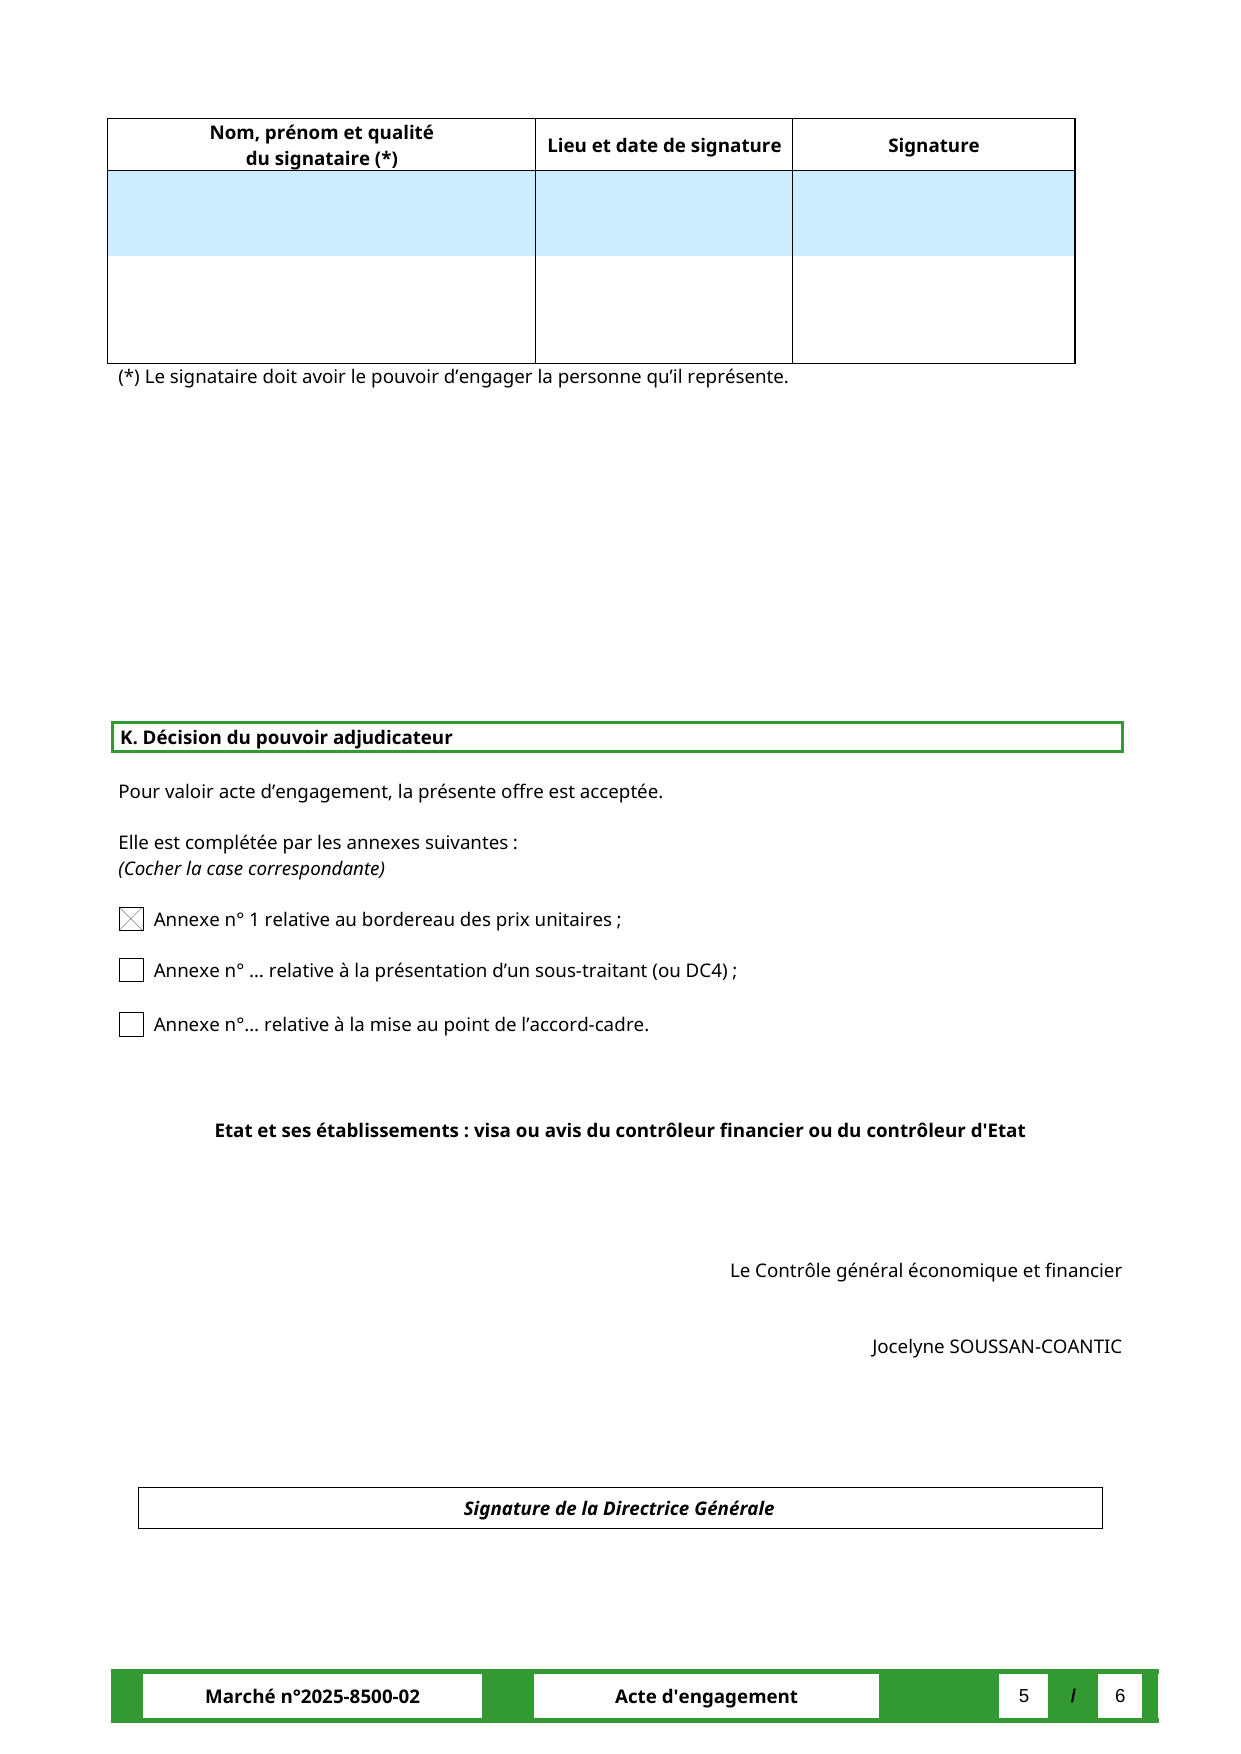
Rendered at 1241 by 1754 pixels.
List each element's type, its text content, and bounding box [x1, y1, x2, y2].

table_cell [108, 256, 535, 363]
text Elle est complétée par les annexes suivantes : [118, 829, 1122, 855]
table_header Nom, prénom et qualité du signataire (*) [108, 119, 535, 170]
text Etat et ses établissements : visa ou avis du contrôleur financier ou du contrôleur d'Etat [118, 1117, 1122, 1142]
table_header K. Décision du pouvoir adjudicateur [114, 724, 1121, 750]
table_header Signature de la Directrice Générale [139, 1488, 1102, 1527]
text (*) Le signataire doit avoir le pouvoir d’engager la personne qu’il représente. [118, 364, 1122, 389]
table_header Signature [793, 119, 1074, 170]
table_cell [536, 171, 792, 256]
text Jocelyne SOUSSAN-COANTIC [118, 1333, 1122, 1359]
table_cell [108, 171, 535, 256]
table_cell [536, 256, 792, 363]
table_cell [793, 171, 1074, 256]
text Le Contrôle général économique et financier [118, 1257, 1122, 1282]
text Annexe n°… relative à la mise au point de l’accord-cadre. [118, 1011, 1122, 1037]
text Pour valoir acte d’engagement, la présente offre est acceptée. [118, 778, 1122, 804]
text Annexe n° … relative à la présentation d’un sous-traitant (ou DC4) ; [118, 957, 1122, 982]
table_header Lieu et date de signature [536, 119, 792, 170]
text (Cocher la case correspondante) [118, 855, 1122, 880]
text Annexe n° 1 relative au bordereau des prix unitaires ; [143, 906, 1122, 931]
table_cell [793, 256, 1074, 363]
